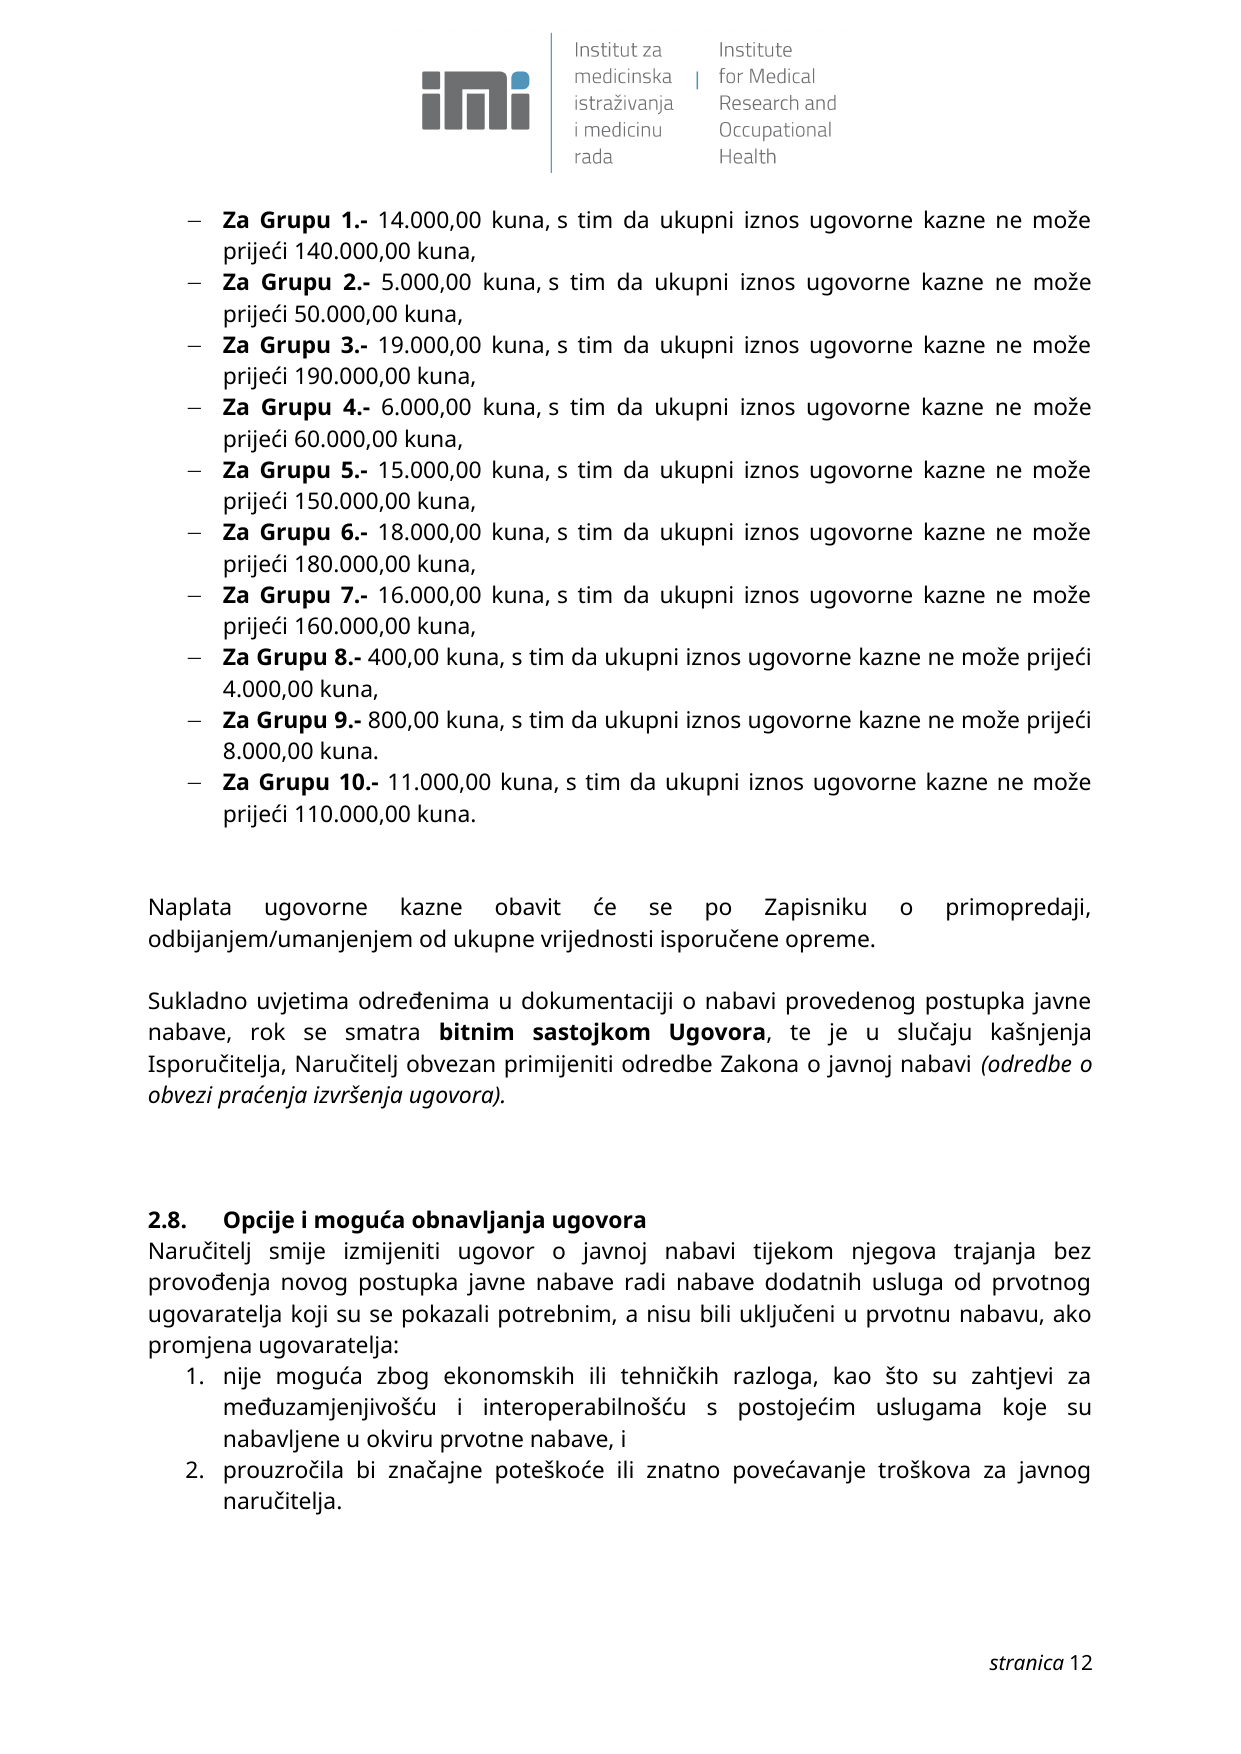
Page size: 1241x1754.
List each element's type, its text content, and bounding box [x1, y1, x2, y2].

list Za Grupu 5.- 15.000,00 kuna, s tim da ukupni iznos ugovorne kazne ne može prijeći 150.000,00 kuna, [185, 454, 1093, 516]
list Za Grupu 4.- 6.000,00 kuna, s tim da ukupni iznos ugovorne kazne ne može prijeći 60.000,00 kuna, [185, 391, 1093, 454]
list Za Grupu 1.- 14.000,00 kuna, s tim da ukupni iznos ugovorne kazne ne može prijeći 140.000,00 kuna, [185, 204, 1093, 266]
list Za Grupu 3.- 19.000,00 kuna, s tim da ukupni iznos ugovorne kazne ne može prijeći 190.000,00 kuna, [185, 329, 1093, 391]
list Za Grupu 6.- 18.000,00 kuna, s tim da ukupni iznos ugovorne kazne ne može prijeći 180.000,00 kuna, [185, 516, 1093, 579]
list Opcije i moguća obnavljanja ugovora [148, 1204, 1093, 1235]
list Za Grupu 10.- 11.000,00 kuna, s tim da ukupni iznos ugovorne kazne ne može prijeći 110.000,00 kuna. [185, 766, 1093, 829]
text Sukladno uvjetima određenima u dokumentaciji o nabavi provedenog postupka javne nabave, rok se smatra bitnim sastojkom Ugovora, te je u slučaju kašnjenja Isporučitelja, Naručitelj obvezan primijeniti odredbe Zakona o javnoj nabavi (odredbe o obvezi praćenja izvršenja ugovora). [148, 985, 1093, 1110]
list Za Grupu 8.- 400,00 kuna, s tim da ukupni iznos ugovorne kazne ne može prijeći 4.000,00 kuna, [185, 641, 1093, 704]
list prouzročila bi značajne poteškoće ili znatno povećavanje troškova za javnog naručitelja. [185, 1454, 1093, 1516]
picture [378, 27, 851, 174]
list Za Grupu 2.- 5.000,00 kuna, s tim da ukupni iznos ugovorne kazne ne može prijeći 50.000,00 kuna, [185, 266, 1093, 329]
text Naručitelj smije izmijeniti ugovor o javnoj nabavi tijekom njegova trajanja bez provođenja novog postupka javne nabave radi nabave dodatnih usluga od prvotnog ugovaratelja koji su se pokazali potrebnim, a nisu bili uključeni u prvotnu nabavu, ako promjena ugovaratelja: [148, 1235, 1093, 1360]
text Naplata ugovorne kazne obavit će se po Zapisniku o primopredaji, odbijanjem/umanjenjem od ukupne vrijednosti isporučene opreme. [148, 891, 1093, 954]
list Za Grupu 7.- 16.000,00 kuna, s tim da ukupni iznos ugovorne kazne ne može prijeći 160.000,00 kuna, [185, 579, 1093, 641]
list Za Grupu 9.- 800,00 kuna, s tim da ukupni iznos ugovorne kazne ne može prijeći 8.000,00 kuna. [185, 704, 1093, 766]
list nije moguća zbog ekonomskih ili tehničkih razloga, kao što su zahtjevi za međuzamjenjivošću i interoperabilnošću s postojećim uslugama koje su nabavljene u okviru prvotne nabave, i [185, 1360, 1093, 1454]
